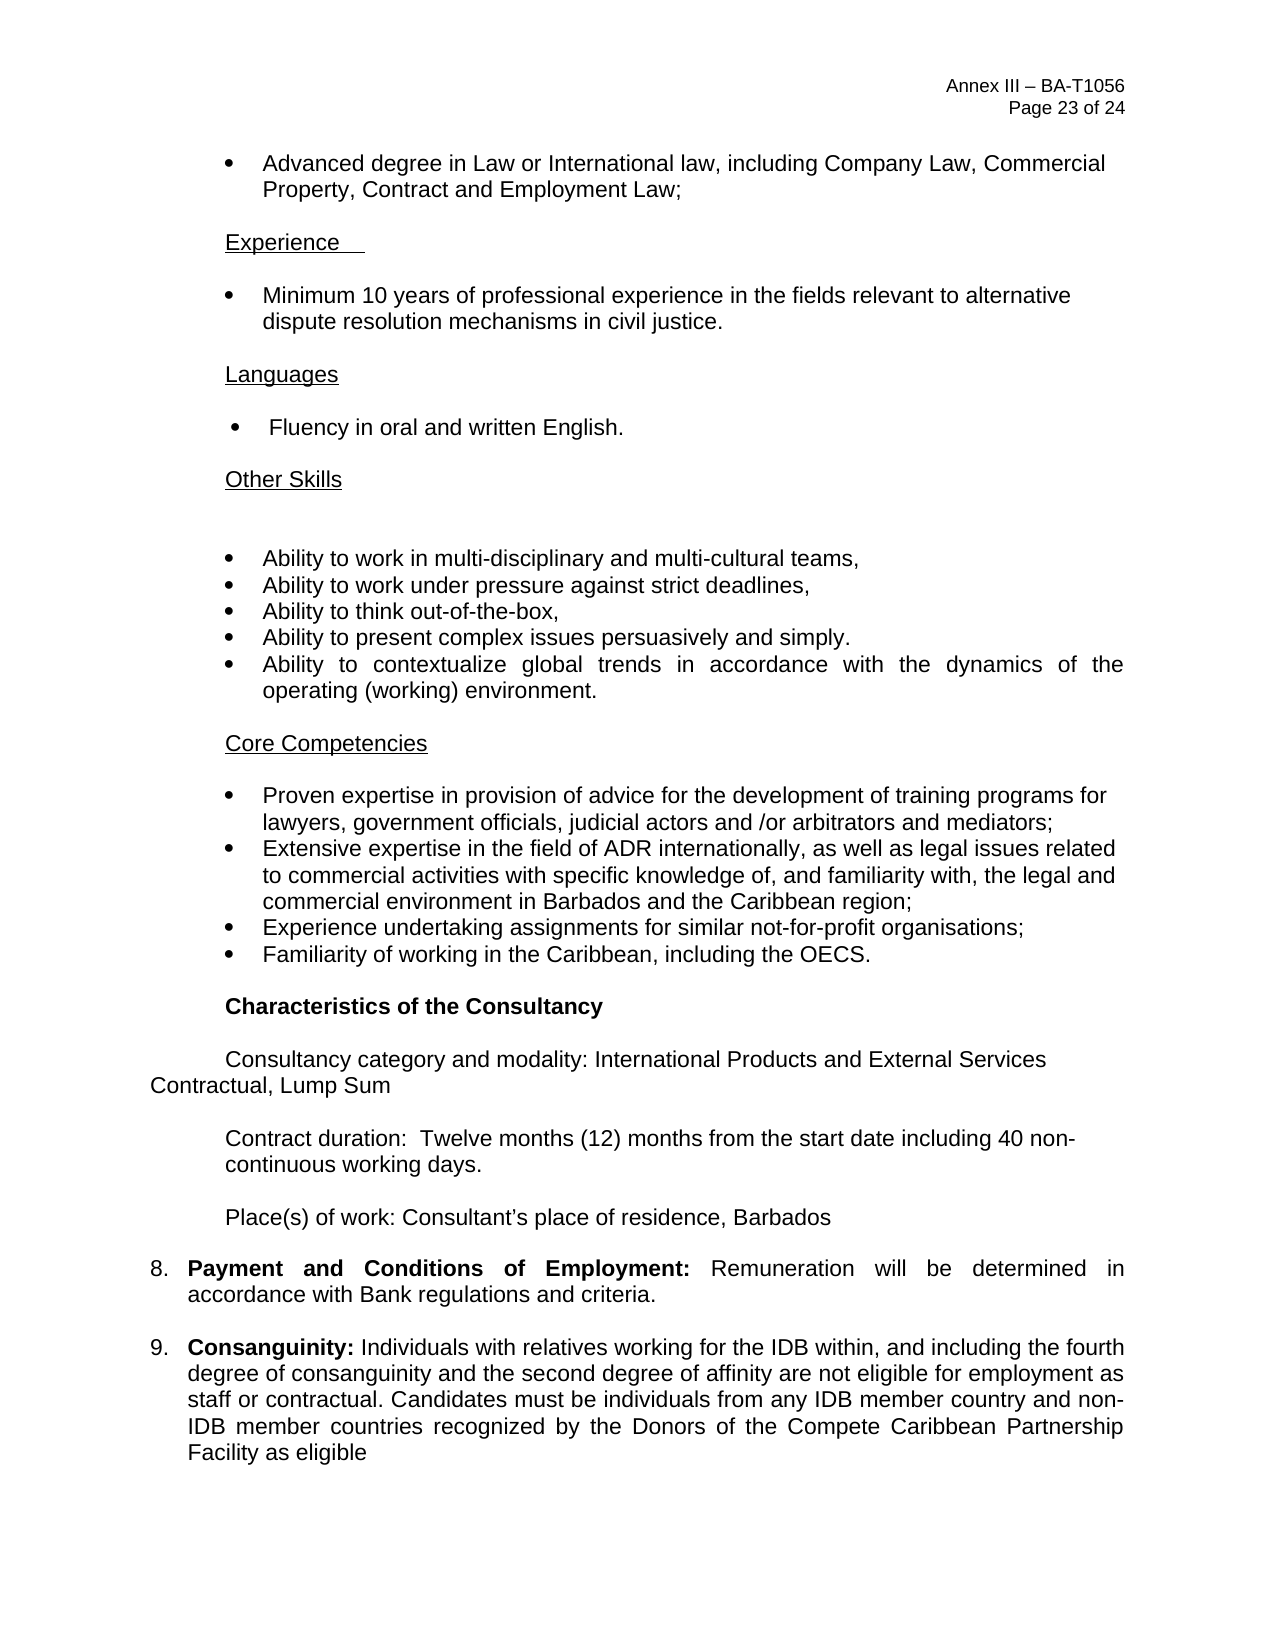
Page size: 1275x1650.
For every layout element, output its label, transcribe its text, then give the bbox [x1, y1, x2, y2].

list Ability to present complex issues persuasively and simply. [225, 624, 1125, 651]
list Payment and Conditions of Employment: Remuneration will be determined in accordance with Bank regulations and criteria. [150, 1254, 1125, 1307]
list Minimum 10 years of professional experience in the fields relevant to alternative dispute resolution mechanisms in civil justice. [225, 282, 1125, 334]
list Proven expertise in provision of advice for the development of training programs for lawyers, government officials, judicial actors and /or arbitrators and mediators; [225, 782, 1125, 835]
list Fluency in oral and written English. [231, 413, 1125, 440]
list Ability to work under pressure against strict deadlines, [225, 572, 1125, 598]
list Ability to contextualize global trends in accordance with the dynamics of the operating (working) environment. [225, 651, 1125, 703]
text Experience [150, 229, 1125, 255]
text Place(s) of work: Consultant’s place of residence, Barbados [225, 1204, 1125, 1231]
text Contract duration: Twelve months (12) months from the start date including 40 non-continuous working days. [225, 1125, 1125, 1178]
text Other Skills [150, 466, 1125, 493]
list Ability to work in multi-disciplinary and multi-cultural teams, [225, 545, 1125, 572]
list Consanguinity: Individuals with relatives working for the IDB within, and including the fourth degree of consanguinity and the second degree of affinity are not eligible for employment as staff or contractual. Candidates must be individuals from any IDB member country and non-IDB member countries recognized by the Donors of the Compete Caribbean Partnership Facility as eligible [150, 1333, 1125, 1465]
list Ability to think out-of-the-box, [225, 598, 1125, 624]
text Consultancy category and modality: International Products and External Services Contractual, Lump Sum [150, 1046, 1125, 1099]
list Familiarity of working in the Caribbean, including the OECS. [225, 941, 1125, 967]
list Extensive expertise in the field of ADR internationally, as well as legal issues related to commercial activities with specific knowledge of, and familiarity with, the legal and commercial environment in Barbados and the Caribbean region; [225, 835, 1125, 914]
text Characteristics of the Consultancy [150, 993, 1125, 1020]
list Advanced degree in Law or International law, including Company Law, Commercial Property, Contract and Employment Law; [225, 150, 1125, 203]
text Core Competencies [150, 730, 1125, 756]
list Experience undertaking assignments for similar not-for-profit organisations; [225, 914, 1125, 941]
text Languages [225, 361, 1125, 387]
